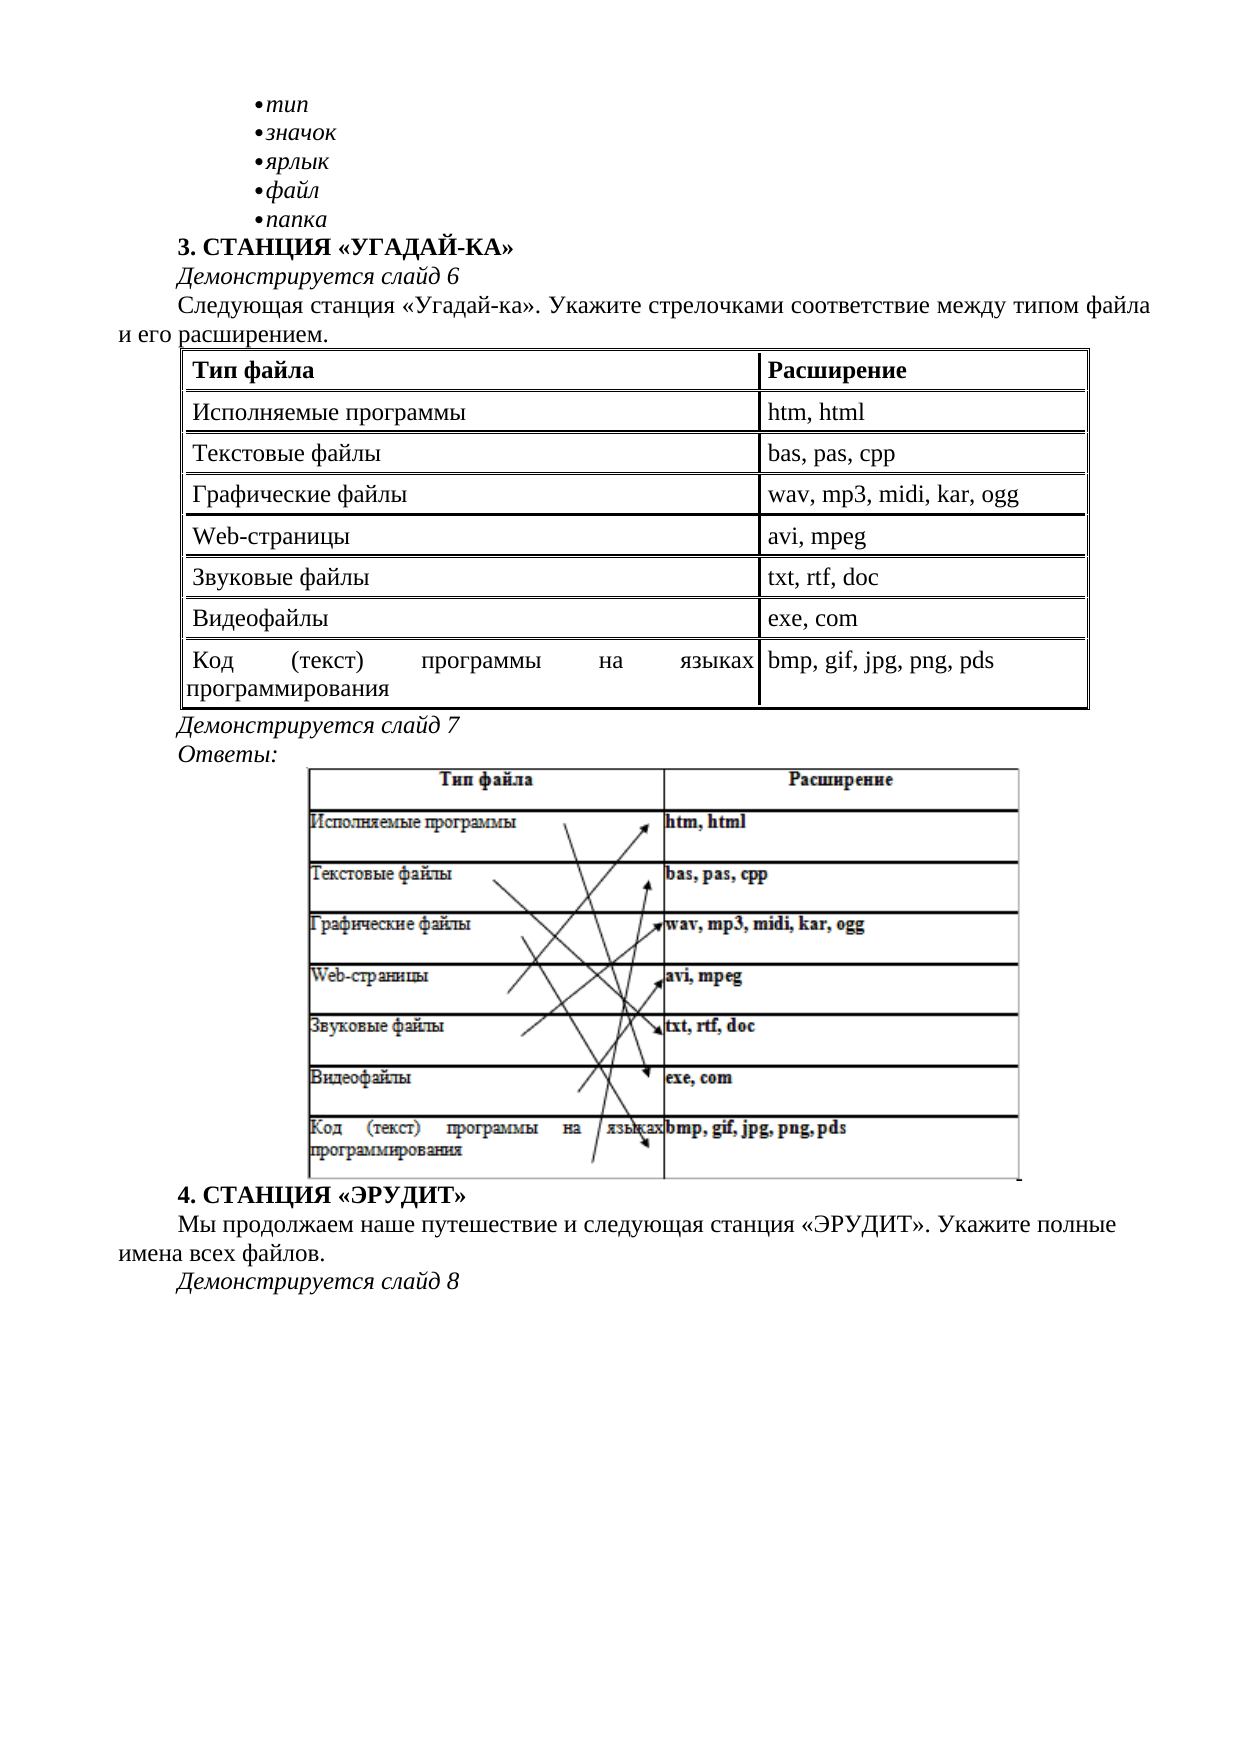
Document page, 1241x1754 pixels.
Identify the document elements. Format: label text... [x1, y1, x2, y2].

text 3. СТАНЦИЯ «УГАДАЙ-КА» [118, 232, 1152, 261]
table_cell Текстовые файлы [183, 430, 758, 471]
list папка [196, 204, 1152, 232]
table_cell wav, mp3, midi, kar, ogg [761, 471, 1087, 513]
table_cell bas, pas, cpp [761, 430, 1087, 471]
list значок [196, 117, 1152, 146]
table_header Расширение [759, 351, 1087, 389]
list тип [196, 89, 1152, 117]
text Демонстрируется слайд 6 [118, 261, 1152, 290]
text Демонстрируется слайд 8 [118, 1266, 1152, 1295]
text Следующая станция «Угадай-ка». Укажите стрелочками соответствие между типом файла и его расширением. [118, 290, 1152, 347]
list файл [196, 175, 1152, 204]
table_cell avi, mpeg [761, 513, 1088, 554]
picture [306, 767, 1023, 1181]
table_cell txt, rtf, doc [761, 554, 1087, 596]
table_cell Звуковые файлы [183, 554, 758, 596]
table_cell Web-страницы [181, 513, 758, 554]
table_cell exe, com [759, 596, 1088, 637]
table_cell Исполняемые программы [181, 389, 759, 430]
table_cell Код (текст) программы на языках программирования [181, 637, 759, 707]
table_cell bmp, gif, jpg, png, pds [759, 637, 1088, 707]
text Демонстрируется слайд 7 [118, 710, 1152, 739]
text 4. СТАНЦИЯ «ЭРУДИТ» [118, 1180, 1152, 1209]
table_cell Видеофайлы [181, 596, 759, 637]
table_header Тип файла [183, 351, 759, 389]
text Ответы: [118, 739, 1152, 768]
table_cell htm, html [759, 389, 1088, 430]
table_cell Графические файлы [183, 471, 758, 513]
list ярлык [196, 146, 1152, 175]
text Мы продолжаем наше путешествие и следующая станция «ЭРУДИТ». Укажите полные имена всех файлов. [118, 1209, 1152, 1266]
